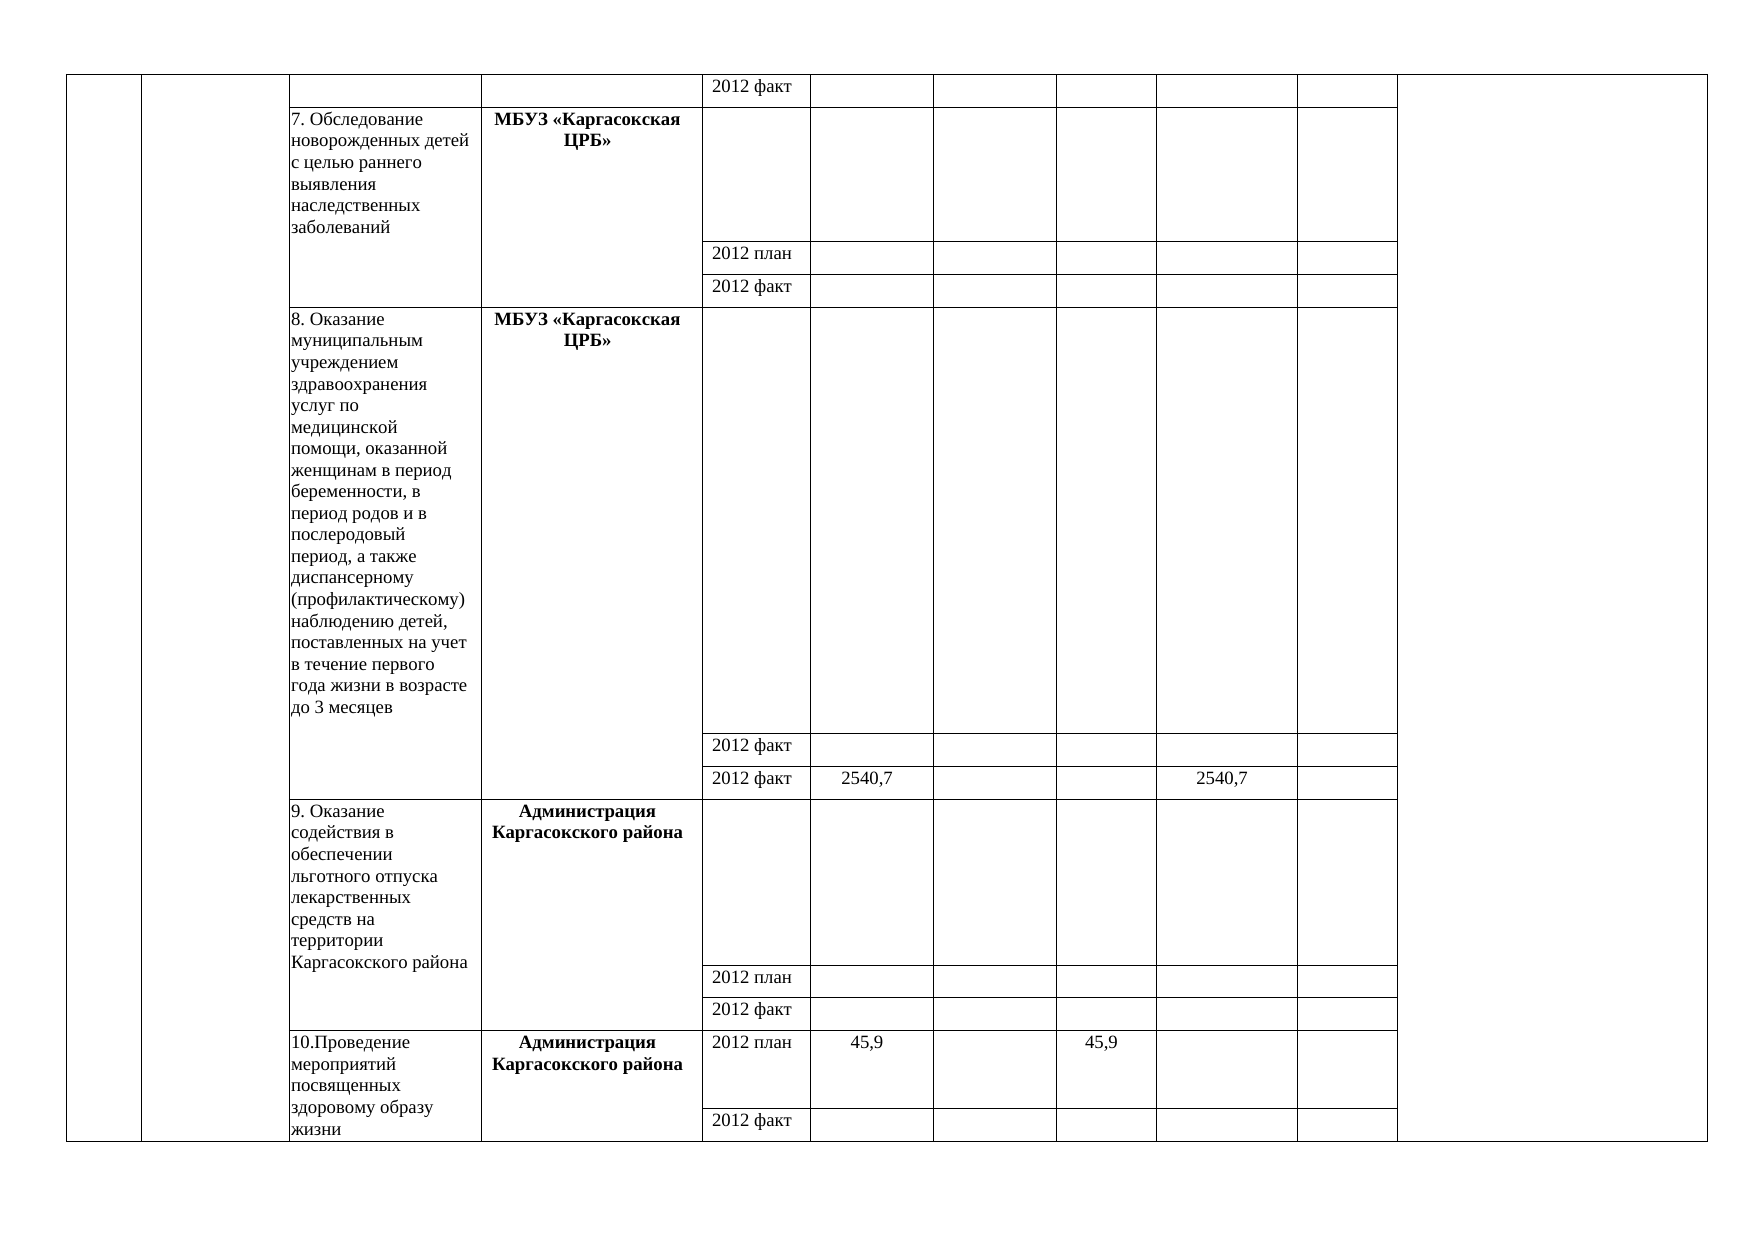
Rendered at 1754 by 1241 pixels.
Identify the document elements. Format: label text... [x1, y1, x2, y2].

table_cell [1298, 800, 1397, 964]
table_cell 2012 факт [703, 75, 810, 107]
table_cell [934, 242, 1056, 274]
table_cell [1057, 767, 1156, 799]
table_cell [1157, 1031, 1297, 1108]
table_cell [811, 275, 933, 307]
table_cell 9. Оказание содействия в обеспечении льготного отпуска лекарственных средств на территории Каргасокского района [290, 800, 481, 1030]
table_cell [482, 1031, 702, 1141]
table_cell 2012 факт [703, 1109, 810, 1141]
table_cell [934, 1031, 1056, 1108]
table_cell 45,9 [1057, 1031, 1156, 1108]
table_cell [1298, 998, 1397, 1030]
table_cell Администрация Каргасокского района [482, 800, 702, 1030]
table_cell [934, 998, 1056, 1030]
table_cell [703, 308, 810, 733]
table_cell [811, 242, 933, 274]
table_cell 2012 факт [703, 767, 810, 799]
table_cell [703, 800, 810, 964]
table_cell [1157, 275, 1297, 307]
table_cell [1057, 1109, 1156, 1141]
table_cell [1298, 308, 1397, 733]
table_cell [703, 108, 810, 241]
table_cell [1157, 308, 1297, 733]
table_cell [1157, 998, 1297, 1030]
table_cell 2540,7 [1157, 767, 1297, 799]
table_cell [934, 966, 1056, 997]
table_cell 2012 факт [703, 734, 810, 766]
table_cell [1298, 108, 1397, 241]
table_cell [934, 767, 1056, 799]
table_cell [1057, 966, 1156, 997]
table_cell [1157, 108, 1297, 241]
table_cell [1298, 1109, 1397, 1141]
table_cell 8. Оказание муниципальным учреждением здравоохранения услуг по медицинской помощи, оказанной женщинам в период беременности, в период родов и в послеродовый период, а также диспансерному (профилактическому) наблюдению детей, поставленных на учет в течение первого года жизни в возрасте до 3 месяцев [290, 308, 481, 799]
table_cell 45,9 [811, 1031, 933, 1108]
table_cell 2012 факт [703, 275, 810, 307]
table_cell [934, 75, 1056, 107]
table_cell [811, 75, 933, 107]
table_cell [1057, 108, 1156, 241]
table_cell [934, 308, 1056, 733]
table_cell [811, 108, 933, 241]
table_cell [1298, 767, 1397, 799]
table_cell [1157, 734, 1297, 766]
table_cell [1298, 1031, 1397, 1108]
table_cell [1057, 75, 1156, 107]
table_cell [1057, 800, 1156, 964]
table_cell [811, 734, 933, 766]
table_cell [811, 966, 933, 997]
table_cell 10.Проведение мероприятий посвященных здоровому образу жизни [290, 1031, 481, 1141]
table_cell [1157, 242, 1297, 274]
table_cell [934, 108, 1056, 241]
table_cell 7. Обследование новорожденных детей с целью раннего выявления наследственных заболеваний [290, 108, 481, 307]
table_cell 2012 план [703, 242, 810, 274]
table_cell 2012 план [703, 1031, 810, 1108]
table_cell [1057, 242, 1156, 274]
table_cell [1298, 242, 1397, 274]
table_cell [1157, 75, 1297, 107]
table_cell [1157, 1109, 1297, 1141]
table_cell 2012 план [703, 966, 810, 997]
table_cell 2540,7 [811, 767, 933, 799]
table_cell [1057, 998, 1156, 1030]
table_cell [934, 1109, 1056, 1141]
table_cell [811, 308, 933, 733]
table_cell [811, 1109, 933, 1141]
table_cell [1057, 308, 1156, 733]
table_cell [934, 275, 1056, 307]
table_cell [1157, 800, 1297, 964]
table_cell [1298, 734, 1397, 766]
table_cell [934, 800, 1056, 964]
table_cell [811, 998, 933, 1030]
table_cell [1298, 75, 1397, 107]
table_cell [1057, 275, 1156, 307]
table_cell [1298, 966, 1397, 997]
table_cell [1157, 966, 1297, 997]
table_cell МБУЗ «Каргасокская ЦРБ» [482, 108, 702, 307]
table_cell МБУЗ «Каргасокская ЦРБ» [482, 308, 702, 799]
table_cell [1298, 275, 1397, 307]
table_cell 2012 факт [703, 998, 810, 1030]
table_cell [934, 734, 1056, 766]
table_cell [811, 800, 933, 964]
table_cell [1057, 734, 1156, 766]
